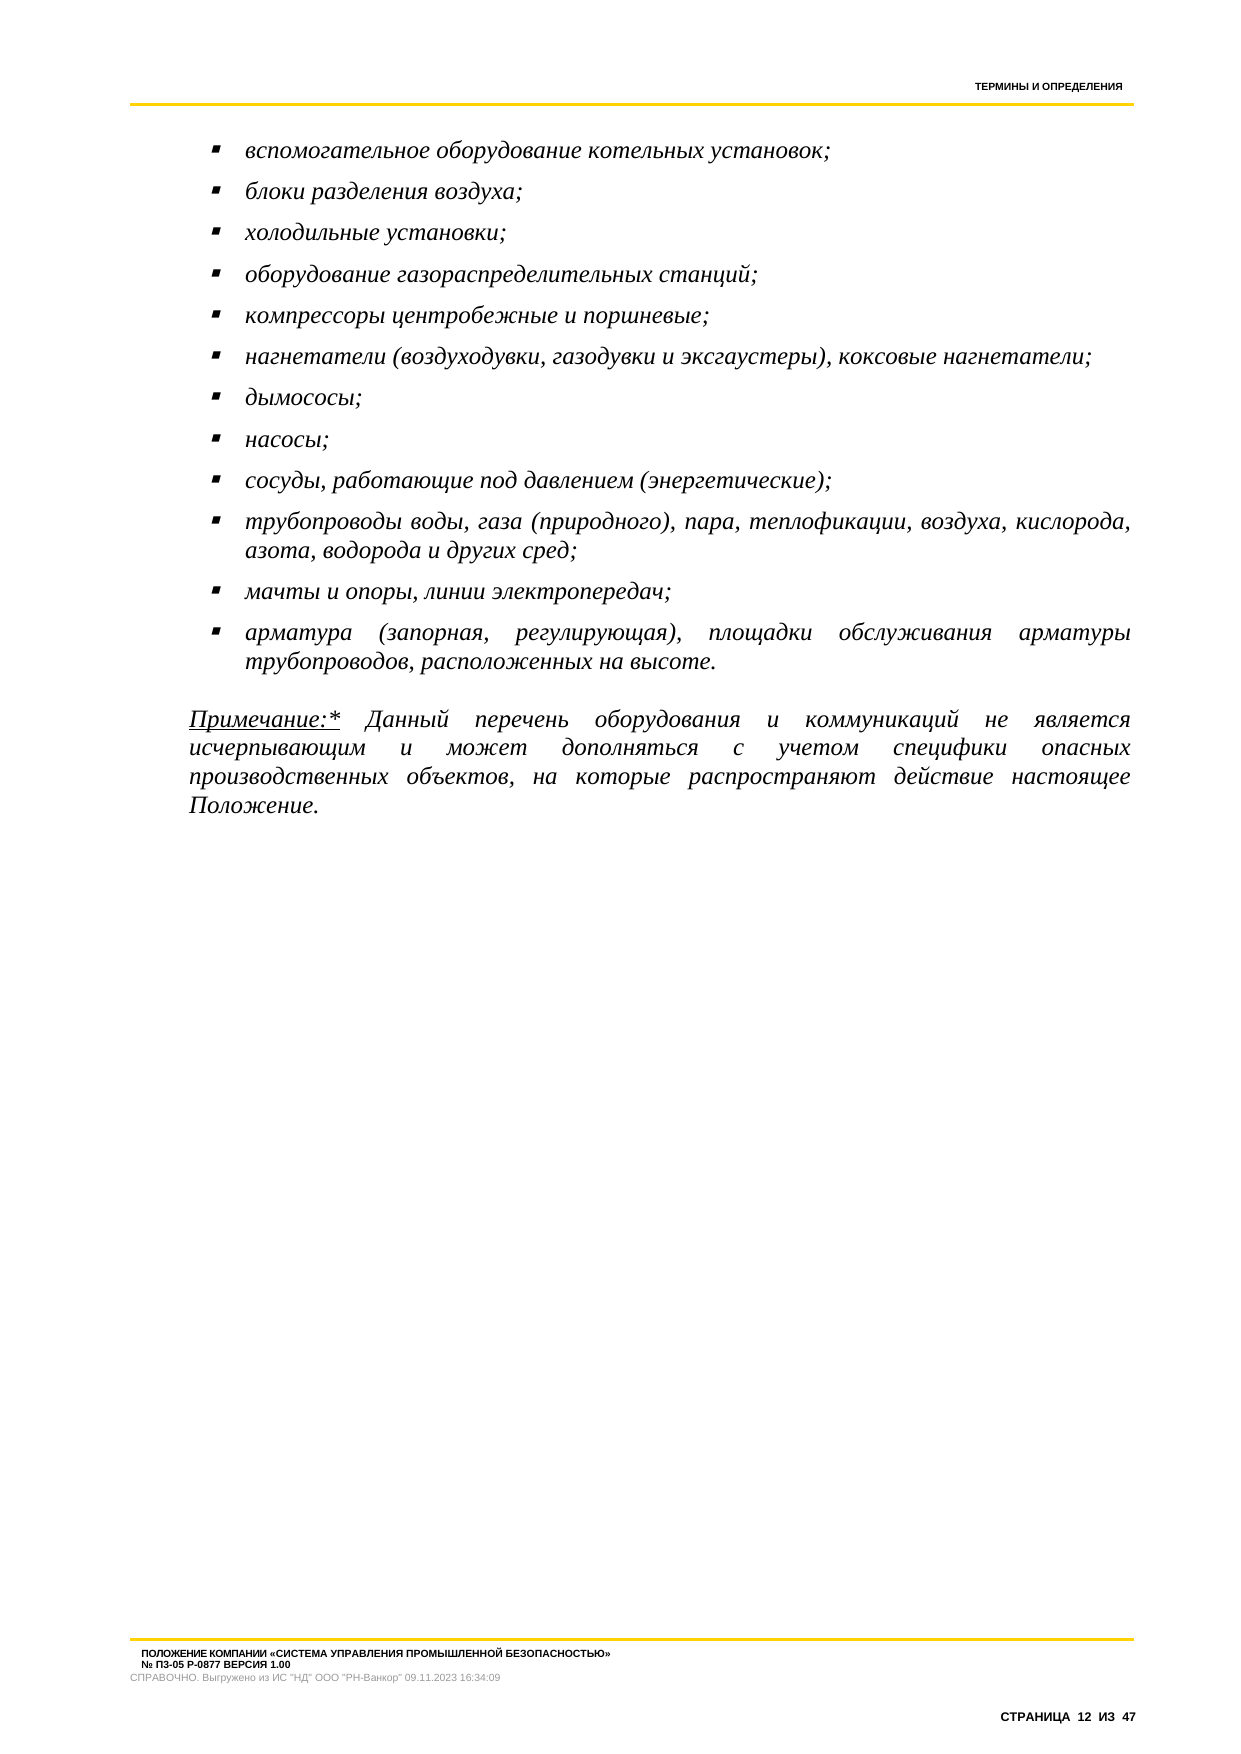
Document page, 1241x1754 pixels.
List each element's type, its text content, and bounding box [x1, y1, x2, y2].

list блоки разделения воздуха; [208, 176, 1134, 205]
list оборудование газораспределительных станций; [208, 259, 1134, 287]
list холодильные установки; [208, 217, 1134, 246]
list нагнетатели (воздуходувки, газодувки и эксгаустеры), коксовые нагнетатели; [208, 341, 1134, 370]
list мачты и опоры, линии электропередач; [208, 576, 1134, 605]
list трубопроводы воды, газа (природного), пара, теплофикации, воздуха, кислорода, азота, водорода и других сред; [208, 506, 1134, 564]
list арматура (запорная, регулирующая), площадки обслуживания арматуры трубопроводов, расположенных на высоте. [208, 617, 1134, 675]
list сосуды, работающие под давлением (энергетические); [208, 465, 1134, 494]
list дымососы; [208, 382, 1134, 411]
list вспомогательное оборудование котельных установок; [208, 135, 1134, 164]
text Примечание:* Данный перечень оборудования и коммуникаций не является исчерпывающим и может дополняться с учетом специфики опасных производственных объектов, на которые распространяют действие настоящее Положение. [189, 704, 1134, 819]
list насосы; [208, 424, 1134, 452]
list компрессоры центробежные и поршневые; [208, 300, 1134, 329]
